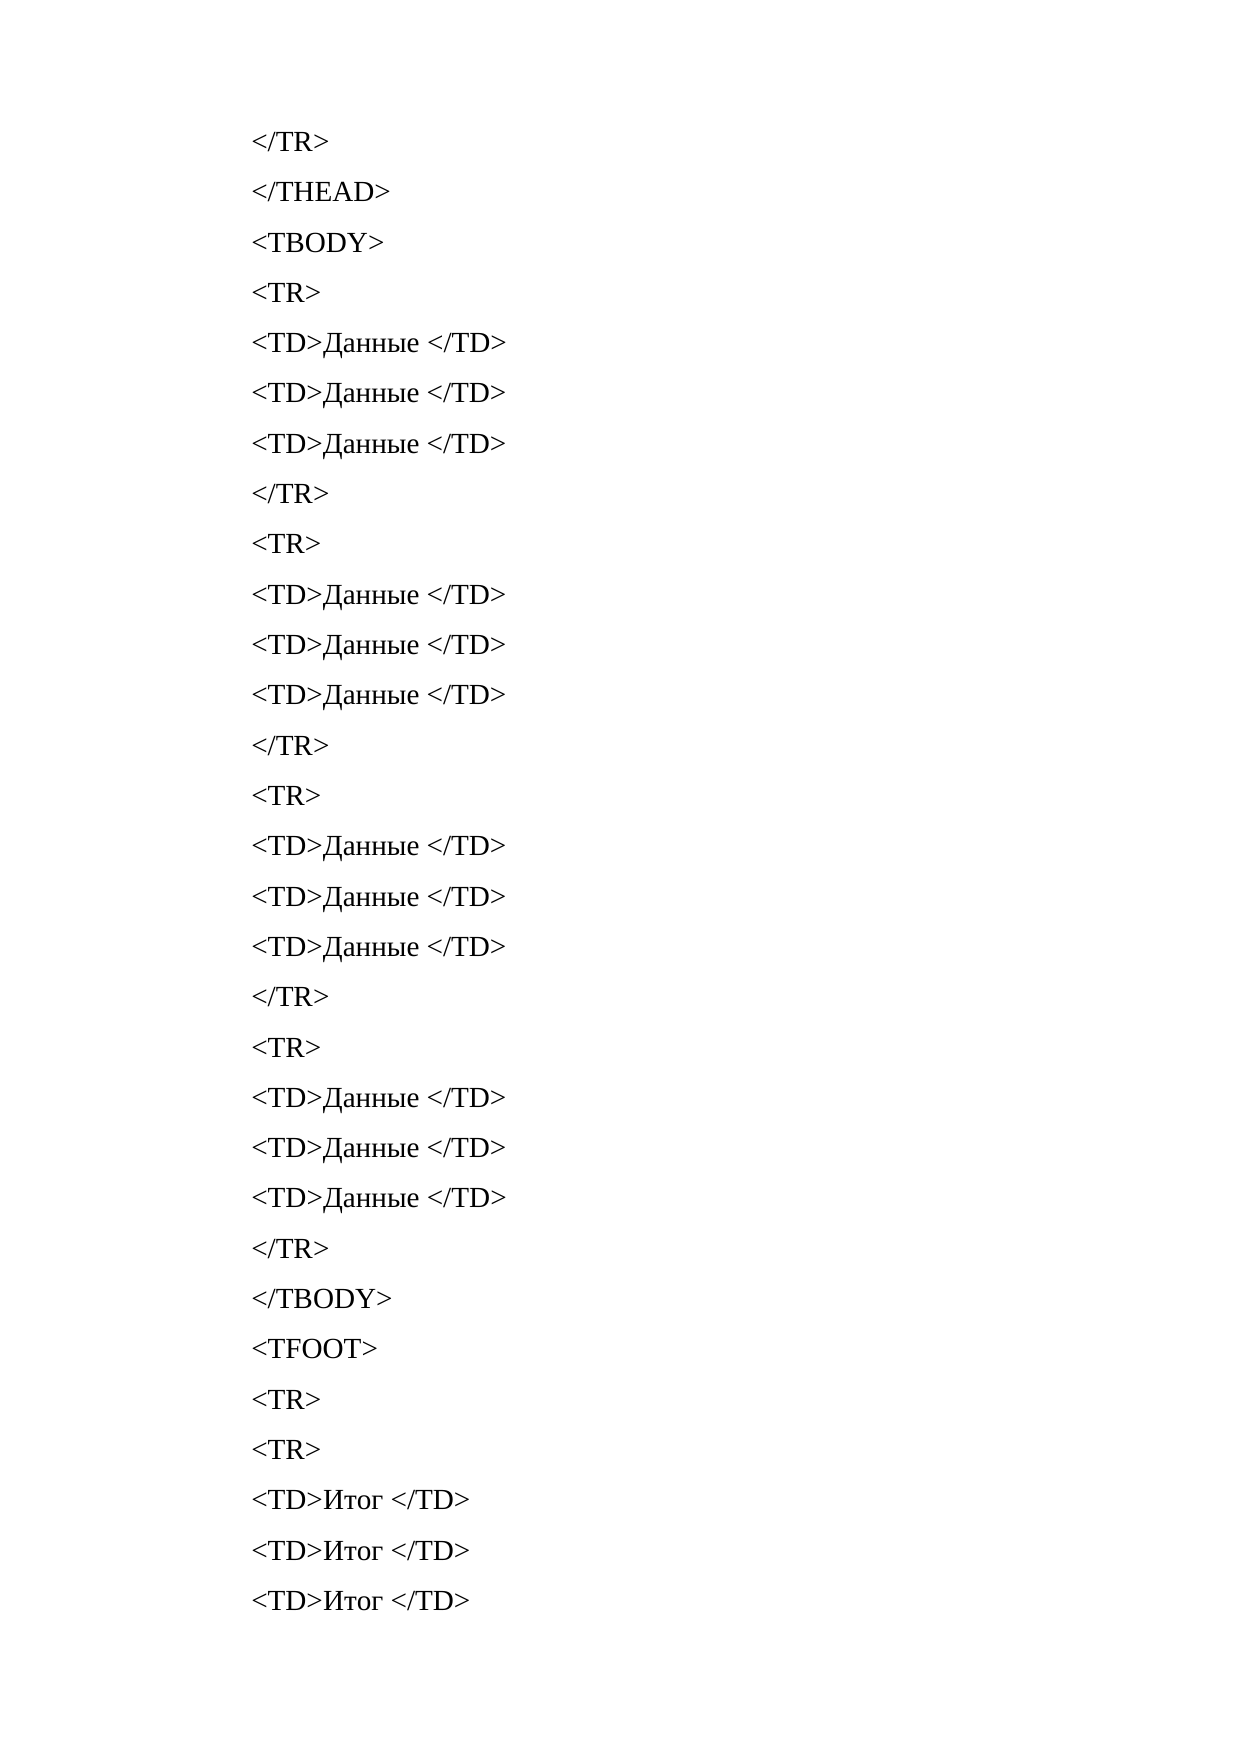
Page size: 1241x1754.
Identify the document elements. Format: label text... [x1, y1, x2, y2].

text <TD>Данные </TD> [177, 426, 1152, 459]
text <TD>Данные </TD> [177, 325, 1152, 359]
text </TR> [177, 124, 1152, 158]
text <TD>Данные </TD> [177, 627, 1152, 661]
text <TD>Данные </TD> [177, 1181, 1152, 1214]
text <TR> [177, 527, 1152, 560]
text <TR> [177, 1432, 1152, 1466]
text <TFOOT> [177, 1332, 1152, 1365]
text <TD>Итог </TD> [177, 1583, 1152, 1617]
text </TBODY> [177, 1281, 1152, 1315]
text <TD>Данные </TD> [177, 828, 1152, 862]
text <TD>Данные </TD> [177, 1080, 1152, 1113]
text </TR> [177, 728, 1152, 761]
text <TD>Данные </TD> [177, 376, 1152, 409]
text <TD>Данные </TD> [177, 577, 1152, 610]
text <TD>Данные </TD> [177, 879, 1152, 912]
text <TR> [177, 778, 1152, 812]
text <TBODY> [177, 225, 1152, 258]
text <TD>Итог </TD> [177, 1482, 1152, 1516]
text </TR> [177, 979, 1152, 1013]
text </THEAD> [177, 174, 1152, 208]
text <TR> [177, 275, 1152, 308]
text <TD>Данные </TD> [177, 677, 1152, 711]
text <TR> [177, 1030, 1152, 1063]
text <TD>Данные </TD> [177, 929, 1152, 963]
text </TR> [177, 1231, 1152, 1264]
text <TR> [177, 1382, 1152, 1415]
text <TD>Итог </TD> [177, 1533, 1152, 1566]
text </TR> [177, 476, 1152, 510]
text <TD>Данные </TD> [177, 1130, 1152, 1164]
